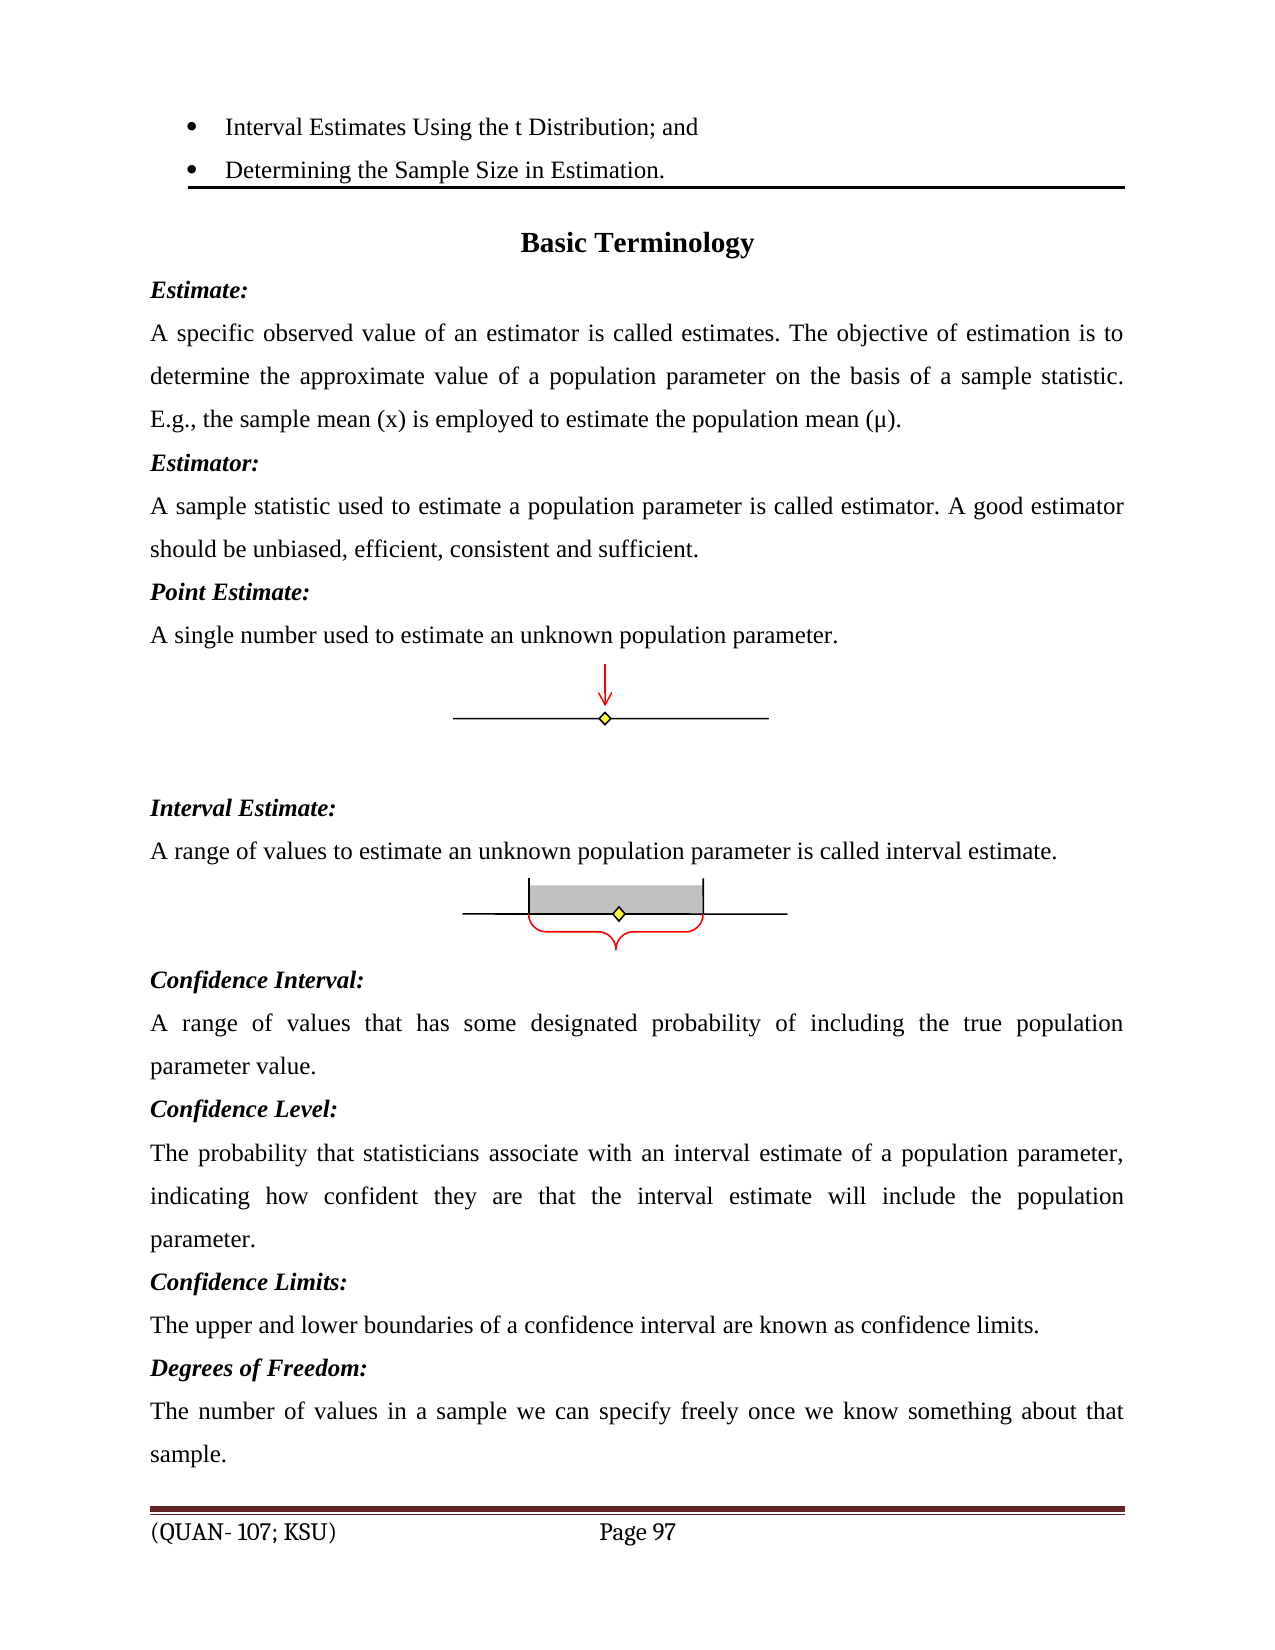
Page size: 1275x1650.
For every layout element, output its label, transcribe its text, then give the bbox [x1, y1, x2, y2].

text Degrees of Freedom: [150, 1353, 1125, 1382]
text A range of values that has some designated probability of including the true population parameter value. [150, 1008, 1125, 1080]
text The number of values in a sample we can specify freely once we know something about that sample. [150, 1396, 1125, 1468]
text Basic Terminology [150, 225, 1125, 258]
text Confidence Level: [150, 1094, 1125, 1123]
list Determining the Sample Size in Estimation. [187, 156, 1125, 189]
text The probability that statisticians associate with an interval estimate of a population parameter, indicating how confident they are that the interval estimate will include the population parameter. [150, 1138, 1125, 1253]
text Estimate: [150, 275, 1125, 304]
text Confidence Interval: [150, 965, 1125, 994]
text Estimator: [150, 448, 1125, 476]
text A range of values to estimate an unknown population parameter is called interval estimate. [150, 836, 1125, 864]
list Interval Estimates Using the t Distribution; and [187, 112, 1125, 141]
text The upper and lower boundaries of a confidence interval are known as confidence limits. [150, 1310, 1125, 1339]
text A sample statistic used to estimate a population parameter is called estimator. A good estimator should be unbiased, efficient, consistent and sufficient. [150, 491, 1125, 563]
text Point Estimate: [150, 577, 1125, 606]
text A specific observed value of an estimator is called estimates. The objective of estimation is to determine the approximate value of a population parameter on the basis of a sample statistic. E.g., the sample mean (x) is employed to estimate the population mean (μ). [150, 318, 1125, 433]
text Interval Estimate: [150, 793, 1125, 821]
text Confidence Limits: [150, 1267, 1125, 1296]
text A single number used to estimate an unknown population parameter. [150, 620, 1125, 649]
